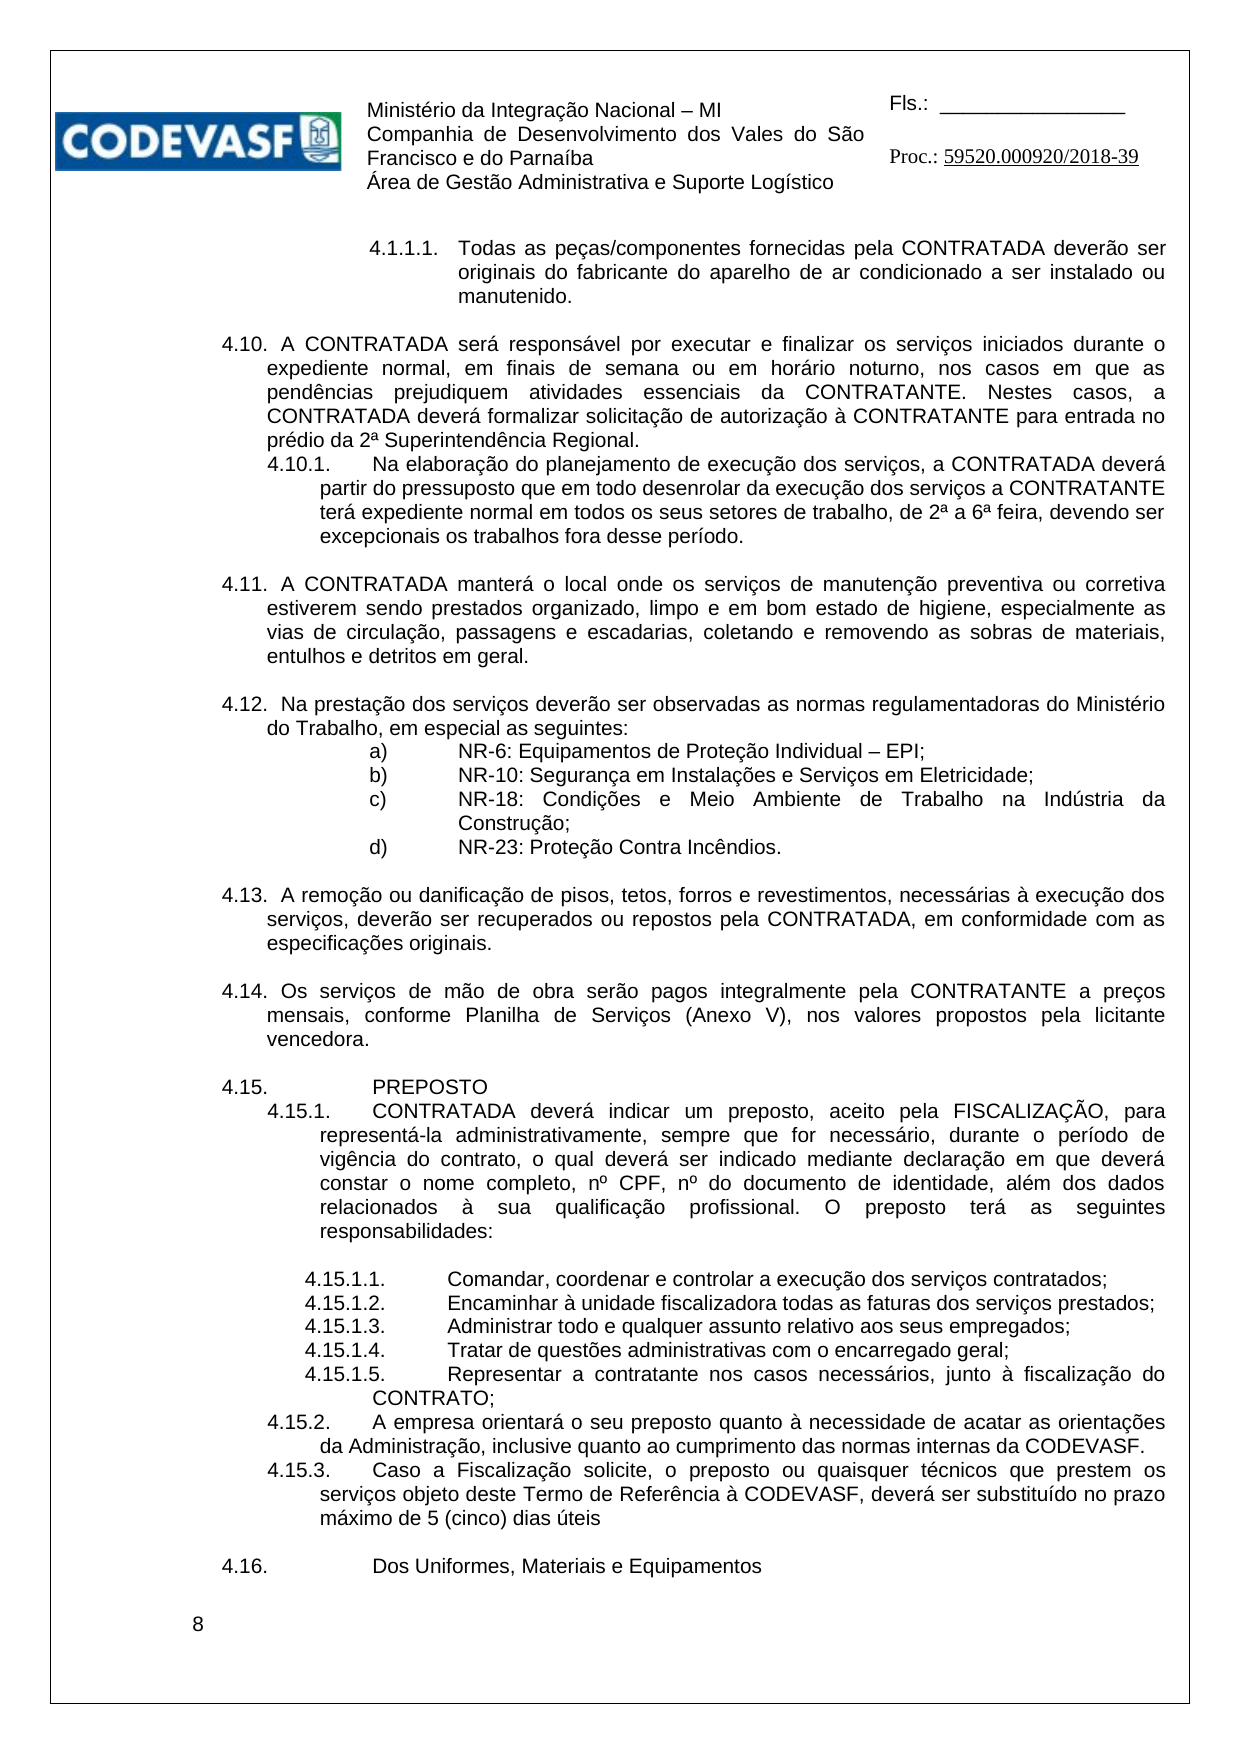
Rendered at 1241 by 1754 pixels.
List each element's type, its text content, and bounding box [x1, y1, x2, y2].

picture [55, 112, 342, 171]
subtitle A empresa orientará o seu preposto quanto à necessidade de acatar as orientações da Administração, inclusive quanto ao cumprimento das normas internas da CODEVASF. [267, 1410, 1166, 1458]
list NR-23: Proteção Contra Incêndios. [369, 835, 1167, 859]
list Todas as peças/componentes fornecidas pela CONTRATADA deverão ser originais do fabricante do aparelho de ar condicionado a ser instalado ou manutenido. [369, 236, 1167, 308]
list NR-18: Condições e Meio Ambiente de Trabalho na Indústria da Construção; [369, 787, 1167, 835]
subtitle Na elaboração do planejamento de execução dos serviços, a CONTRATADA deverá partir do pressuposto que em todo desenrolar da execução dos serviços a CONTRATANTE terá expediente normal em todos os seus setores de trabalho, de 2ª a 6ª feira, devendo ser excepcionais os trabalhos fora desse período. [267, 452, 1166, 548]
subtitle Dos Uniformes, Materiais e Equipamentos [222, 1554, 1166, 1578]
subtitle Comandar, coordenar e controlar a execução dos serviços contratados; [304, 1266, 1166, 1290]
subtitle CONTRATADA deverá indicar um preposto, aceito pela FISCALIZAÇÃO, para representá-la administrativamente, sempre que for necessário, durante o período de vigência do contrato, o qual deverá ser indicado mediante declaração em que deverá constar o nome completo, nº CPF, nº do documento de identidade, além dos dados relacionados à sua qualificação profissional. O preposto terá as seguintes responsabilidades: [267, 1099, 1166, 1242]
subtitle Representar a contratante nos casos necessários, junto à fiscalização do CONTRATO; [304, 1362, 1166, 1410]
subtitle Administrar todo e qualquer assunto relativo aos seus empregados; [304, 1314, 1166, 1338]
subtitle Os serviços de mão de obra serão pagos integralmente pela CONTRATANTE a preços mensais, conforme Planilha de Serviços (Anexo V), nos valores propostos pela licitante vencedora. [222, 979, 1166, 1051]
subtitle A remoção ou danificação de pisos, tetos, forros e revestimentos, necessárias à execução dos serviços, deverão ser recuperados ou repostos pela CONTRATADA, em conformidade com as especificações originais. [222, 883, 1166, 955]
subtitle Tratar de questões administrativas com o encarregado geral; [304, 1338, 1166, 1362]
subtitle Encaminhar à unidade fiscalizadora todas as faturas dos serviços prestados; [304, 1290, 1166, 1314]
subtitle Caso a Fiscalização solicite, o preposto ou quaisquer técnicos que prestem os serviços objeto deste Termo de Referência à CODEVASF, deverá ser substituído no prazo máximo de 5 (cinco) dias úteis [267, 1458, 1166, 1530]
subtitle A CONTRATADA manterá o local onde os serviços de manutenção preventiva ou corretiva estiverem sendo prestados organizado, limpo e em bom estado de higiene, especialmente as vias de circulação, passagens e escadarias, coletando e removendo as sobras de materiais, entulhos e detritos em geral. [222, 572, 1166, 667]
list NR-6: Equipamentos de Proteção Individual – EPI; [369, 739, 1167, 763]
list NR-10: Segurança em Instalações e Serviços em Eletricidade; [369, 763, 1167, 787]
subtitle Na prestação dos serviços deverão ser observadas as normas regulamentadoras do Ministério do Trabalho, em especial as seguintes: [222, 691, 1166, 739]
subtitle PREPOSTO [222, 1075, 1166, 1099]
subtitle A CONTRATADA será responsável por executar e finalizar os serviços iniciados durante o expediente normal, em finais de semana ou em horário noturno, nos casos em que as pendências prejudiquem atividades essenciais da CONTRATANTE. Nestes casos, a CONTRATADA deverá formalizar solicitação de autorização à CONTRATANTE para entrada no prédio da 2ª Superintendência Regional. [222, 332, 1166, 452]
